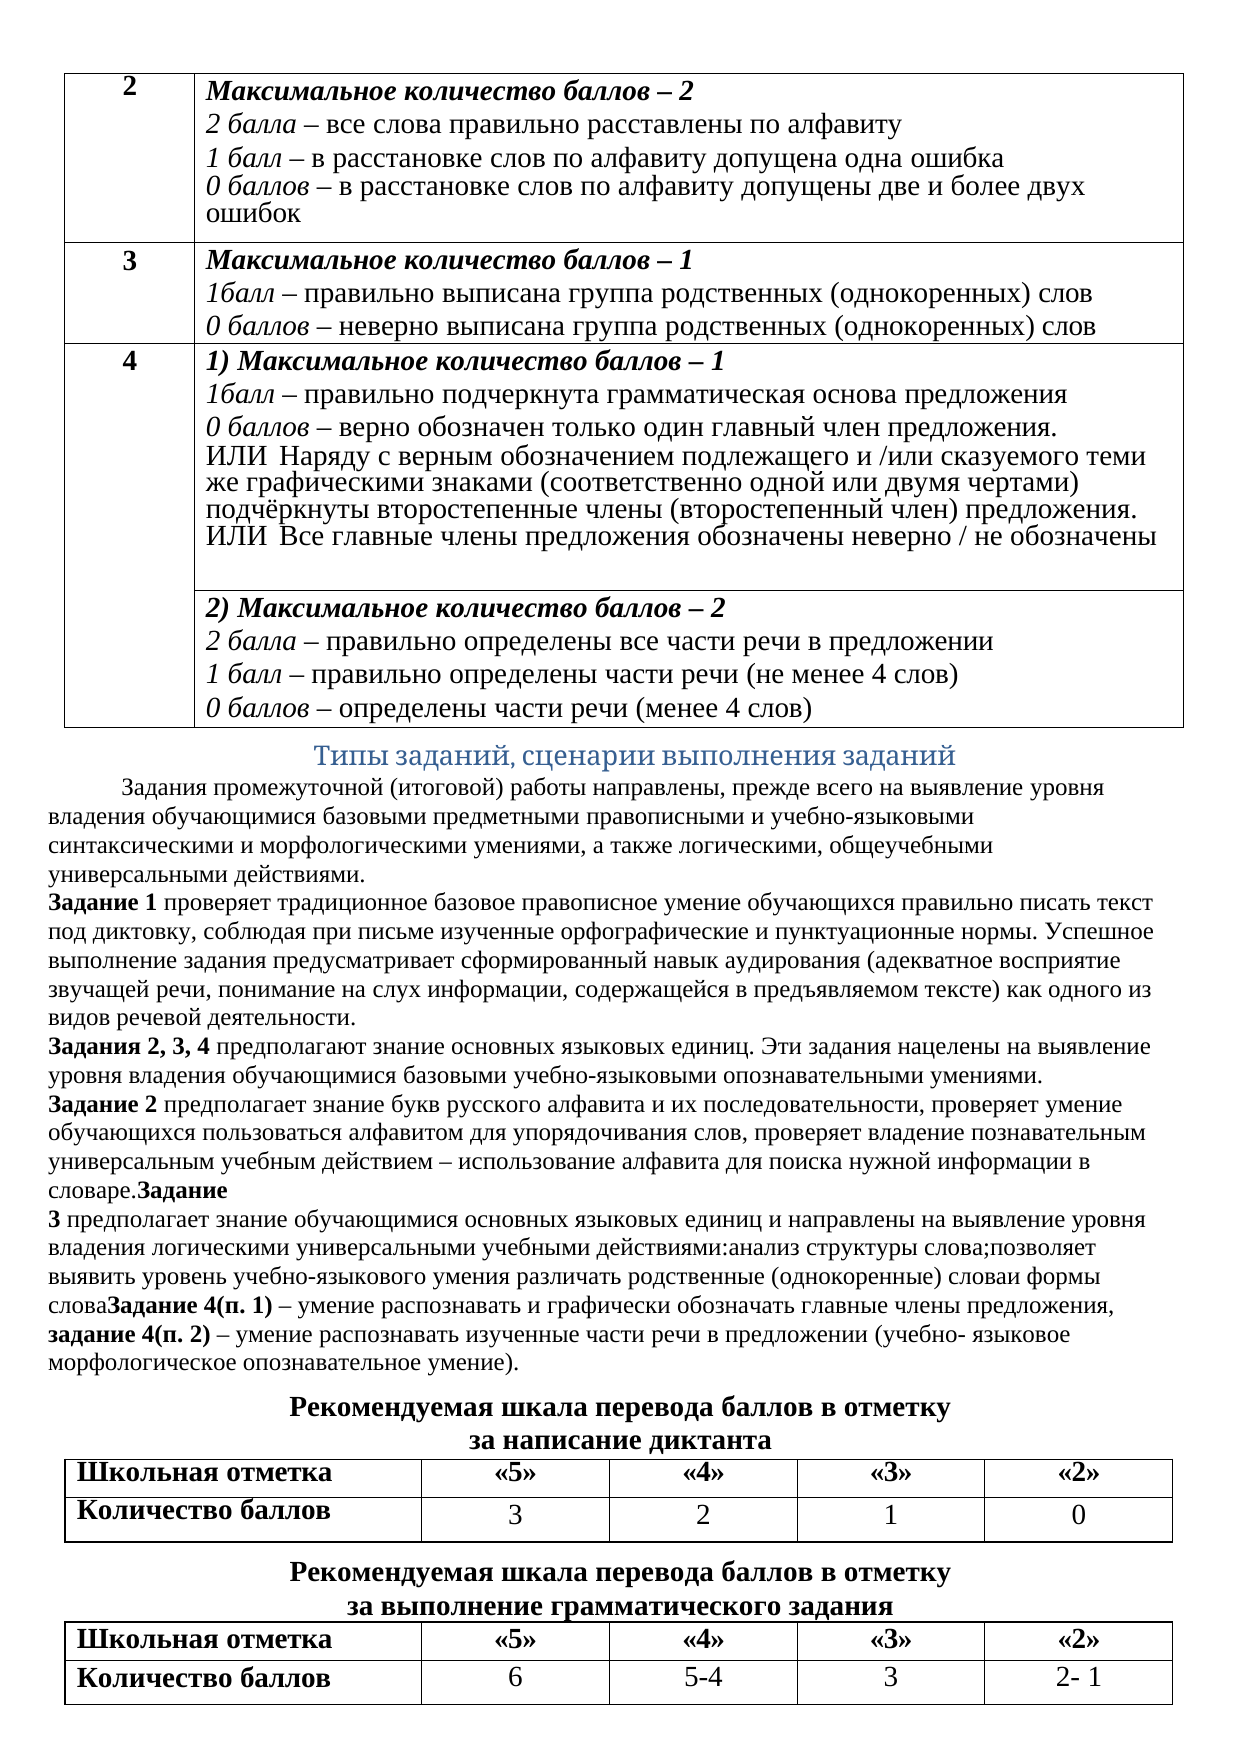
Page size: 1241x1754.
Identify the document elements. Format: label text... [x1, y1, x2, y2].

text Задание 1 проверяет традиционное базовое правописное умение обучающихся правильно писать текст под диктовку, соблюдая при письме изученные орфографические и пунктуационные нормы. Успешное выполнение задания предусматривает сформированный навык аудирования (адекватное восприятие звучащей речи, понимание на слух информации, содержащейся в предъявляемом тексте) как одного из видов речевой деятельности. [48, 887, 1160, 1031]
table_cell 3 [798, 1661, 984, 1704]
table_header «3» [798, 1460, 984, 1497]
table_header «5» [422, 1623, 609, 1660]
table_cell 2 [610, 1498, 797, 1541]
table_header «2» [985, 1623, 1172, 1660]
table_cell 5-4 [610, 1661, 797, 1704]
table_header Школьная отметка [66, 1460, 421, 1497]
text Рекомендуемая шкала перевода баллов в отметку за написание диктанта [289, 1389, 971, 1456]
table_header «5» [422, 1460, 609, 1497]
table_cell Количество баллов [66, 1498, 421, 1541]
text Задания 2, 3, 4 предполагают знание основных языковых единиц. Эти задания нацелены на выявление уровня владения обучающимися базовыми учебно-языковыми опознавательными умениями. [48, 1031, 1160, 1089]
table_header «4» [610, 1623, 797, 1660]
table_header «2» [985, 1460, 1172, 1497]
table_header «4» [610, 1460, 797, 1497]
text 3 предполагает знание обучающимися основных языковых единиц и направлены на выявление уровня владения логическими универсальными учебными действиями:анализ структуры слова;позволяет выявить уровень учебно-языкового умения различать родственные (однокоренные) словаи формы словаЗадание 4(п. 1) – умение распознавать и графически обозначать главные члены предложения, задание 4(п. 2) – умение распознавать изученные части речи в предложении (учебно- языковое морфологическое опознавательное умение). [48, 1204, 1160, 1376]
table_cell Максимальное количество баллов – 1 1балл – правильно выписана группа родственных (однокоренных) слов 0 баллов – неверно выписана группа родственных (однокоренных) слов [195, 243, 1183, 343]
text Рекомендуемая шкала перевода баллов в отметку за выполнение грамматического задания [289, 1554, 971, 1621]
table_cell 3 [422, 1498, 609, 1541]
table_cell 6 [422, 1661, 609, 1704]
table_cell 0 [985, 1498, 1172, 1541]
table_cell 2) Максимальное количество баллов – 2 2 балла – правильно определены все части речи в предложении 1 балл – правильно определены части речи (не менее 4 слов) 0 баллов – определены части речи (менее 4 слов) [195, 591, 1183, 727]
table_cell 1) Максимальное количество баллов – 1 1балл – правильно подчеркнута грамматическая основа предложения 0 баллов – верно обозначен только один главный член предложения. ИЛИ Наряду с верным обозначением подлежащего и /или сказуемого теми же графическими знаками (соответственно одной или двумя чертами) подчёркнуты второстепенные члены (второстепенный член) предложения. ИЛИ Все главные члены предложения обозначены неверно / не обозначены [195, 344, 1183, 590]
table_header Школьная отметка [66, 1623, 421, 1660]
text Задание 2 предполагает знание букв русского алфавита и их последовательности, проверяет умение обучающихся пользоваться алфавитом для упорядочивания слов, проверяет владение познавательным универсальным учебным действием – использование алфавита для поиска нужной информации в словаре.Задание [48, 1089, 1160, 1204]
table_header 2 [65, 74, 194, 242]
subtitle Типы заданий, сценарии выполнения заданий [313, 739, 1223, 772]
table_cell Количество баллов [66, 1661, 421, 1704]
table_cell 3 [65, 243, 194, 343]
table_cell 4 [65, 344, 194, 727]
table_header Максимальное количество баллов – 2 2 балла – все слова правильно расставлены по алфавиту 1 балл – в расстановке слов по алфавиту допущена одна ошибка 0 баллов – в расстановке слов по алфавиту допущены две и более двух ошибок [195, 74, 1183, 242]
table_header «3» [798, 1623, 984, 1660]
table_cell 2- 1 [985, 1661, 1172, 1704]
text Задания промежуточной (итоговой) работы направлены, прежде всего на выявление уровня владения обучающимися базовыми предметными правописными и учебно-языковыми синтаксическими и морфологическими умениями, а также логическими, общеучебными универсальными действиями. [48, 772, 1143, 887]
table_cell 1 [798, 1498, 984, 1541]
